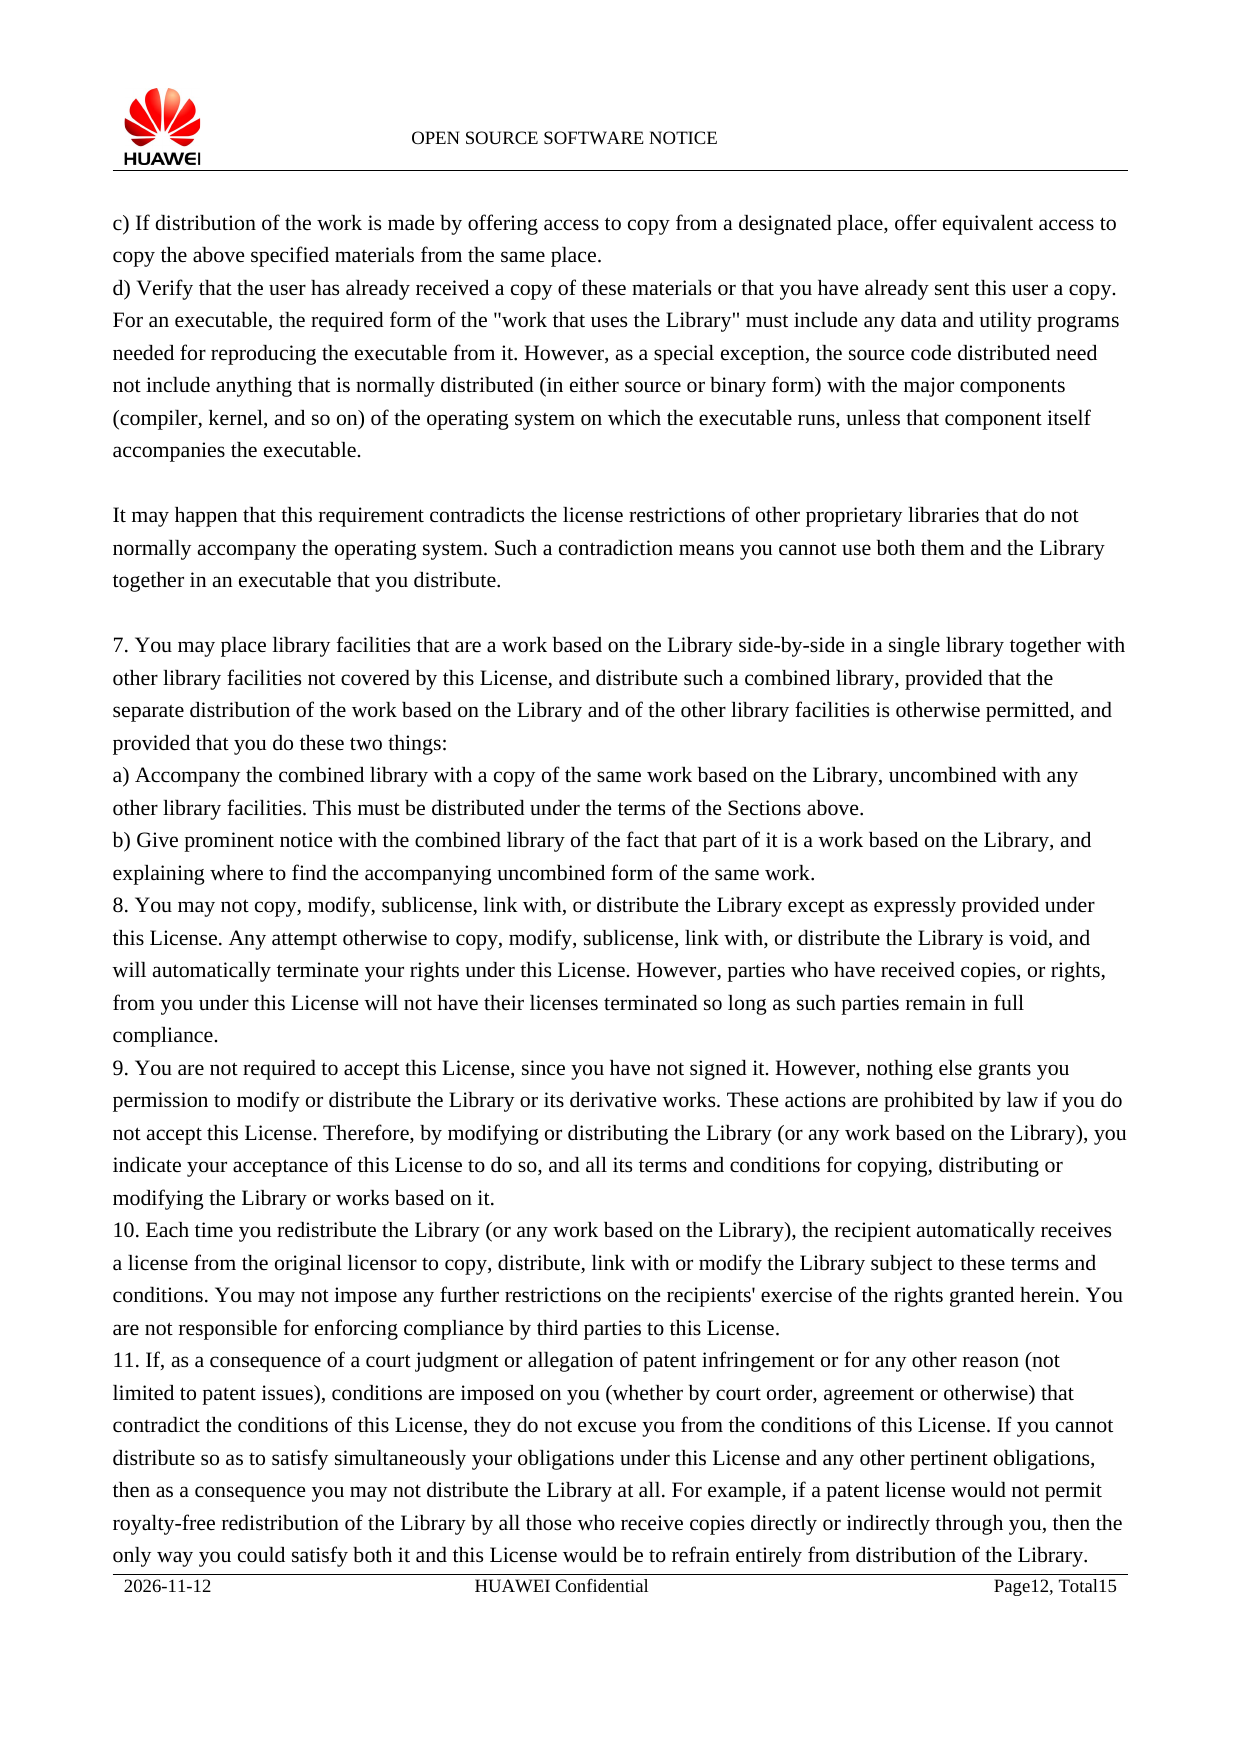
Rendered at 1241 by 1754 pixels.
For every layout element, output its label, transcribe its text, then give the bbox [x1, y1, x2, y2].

picture [124, 88, 201, 165]
